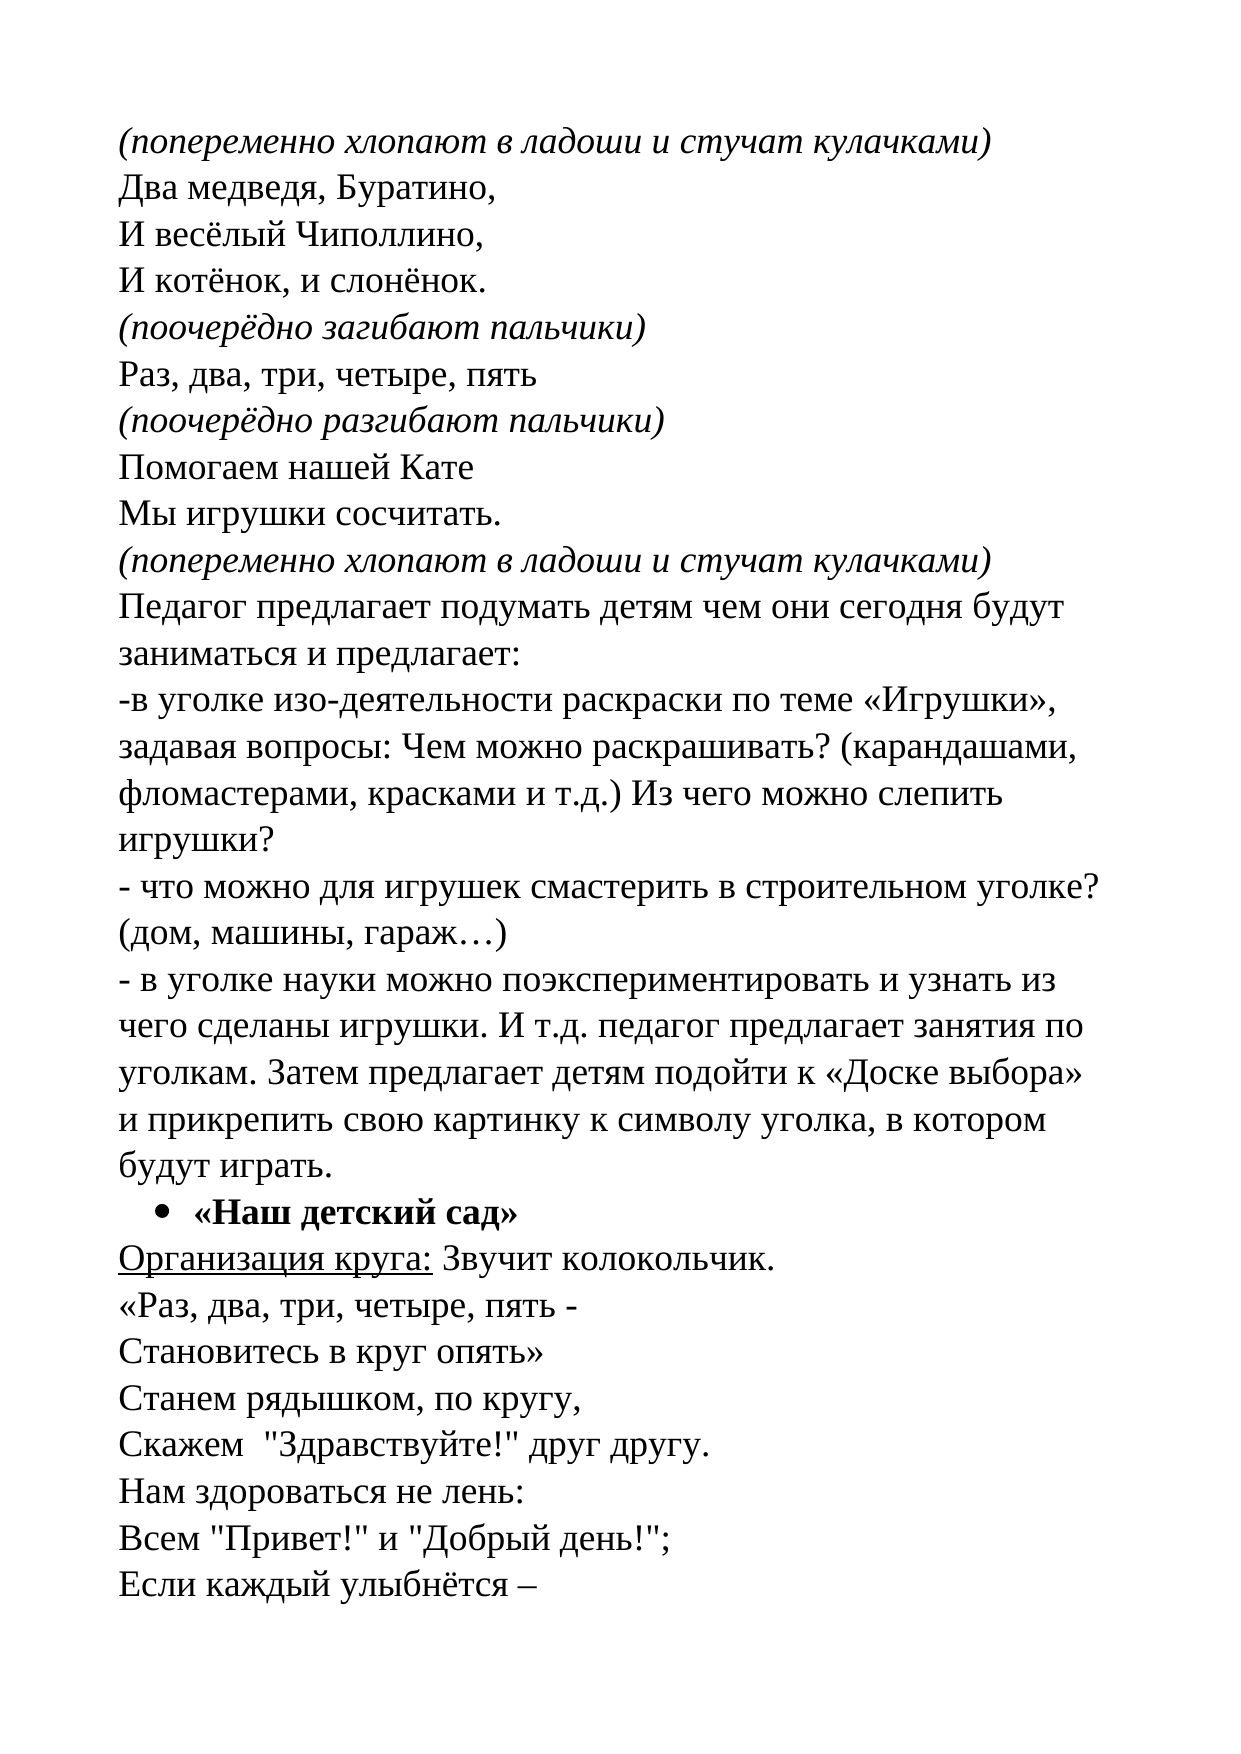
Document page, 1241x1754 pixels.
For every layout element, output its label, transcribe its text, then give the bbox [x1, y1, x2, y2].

text Организация круга: Звучит колокольчик. [118, 1236, 1107, 1279]
text (попеременно хлопают в ладоши и стучат кулачками) [118, 537, 1107, 580]
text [118, 1375, 1107, 1605]
text Два медведя, Буратино, [118, 165, 1107, 208]
text (поочерёдно разгибают пальчики) [118, 397, 1107, 441]
text И весёлый Чиполлино, [118, 211, 1107, 254]
text Помогаем нашей Кате [118, 444, 1107, 487]
list «Наш детский сад» [156, 1189, 1107, 1232]
text (попеременно хлопают в ладоши и стучат кулачками) [118, 118, 1107, 161]
text Мы игрушки сосчитать. [118, 491, 1107, 534]
text -в уголке изо-деятельности раскраски по теме «Игрушки», задавая вопросы: Чем можно раскрашивать? (карандашами, фломастерами, красками и т.д.) Из чего можно слепить игрушки? [118, 677, 1107, 860]
text - что можно для игрушек смастерить в строительном уголке? (дом, машины, гараж…) [118, 863, 1107, 953]
text - в уголке науки можно поэкспериментировать и узнать из чего сделаны игрушки. И т.д. педагог предлагает занятия по уголкам. Затем предлагает детям подойти к «Доске выбора» и прикрепить свою картинку к символу уголка, в котором будут играть. [118, 956, 1107, 1186]
text «Раз, два, три, четыре, пять - [118, 1282, 1107, 1325]
text Раз, два, три, четыре, пять [118, 351, 1107, 394]
text Становитесь в круг опять» [118, 1329, 1107, 1372]
text Педагог предлагает подумать детям чем они сегодня будут заниматься и предлагает: [118, 584, 1107, 673]
text (поочерёдно загибают пальчики) [118, 304, 1107, 347]
text И котёнок, и слонёнок. [118, 258, 1107, 301]
